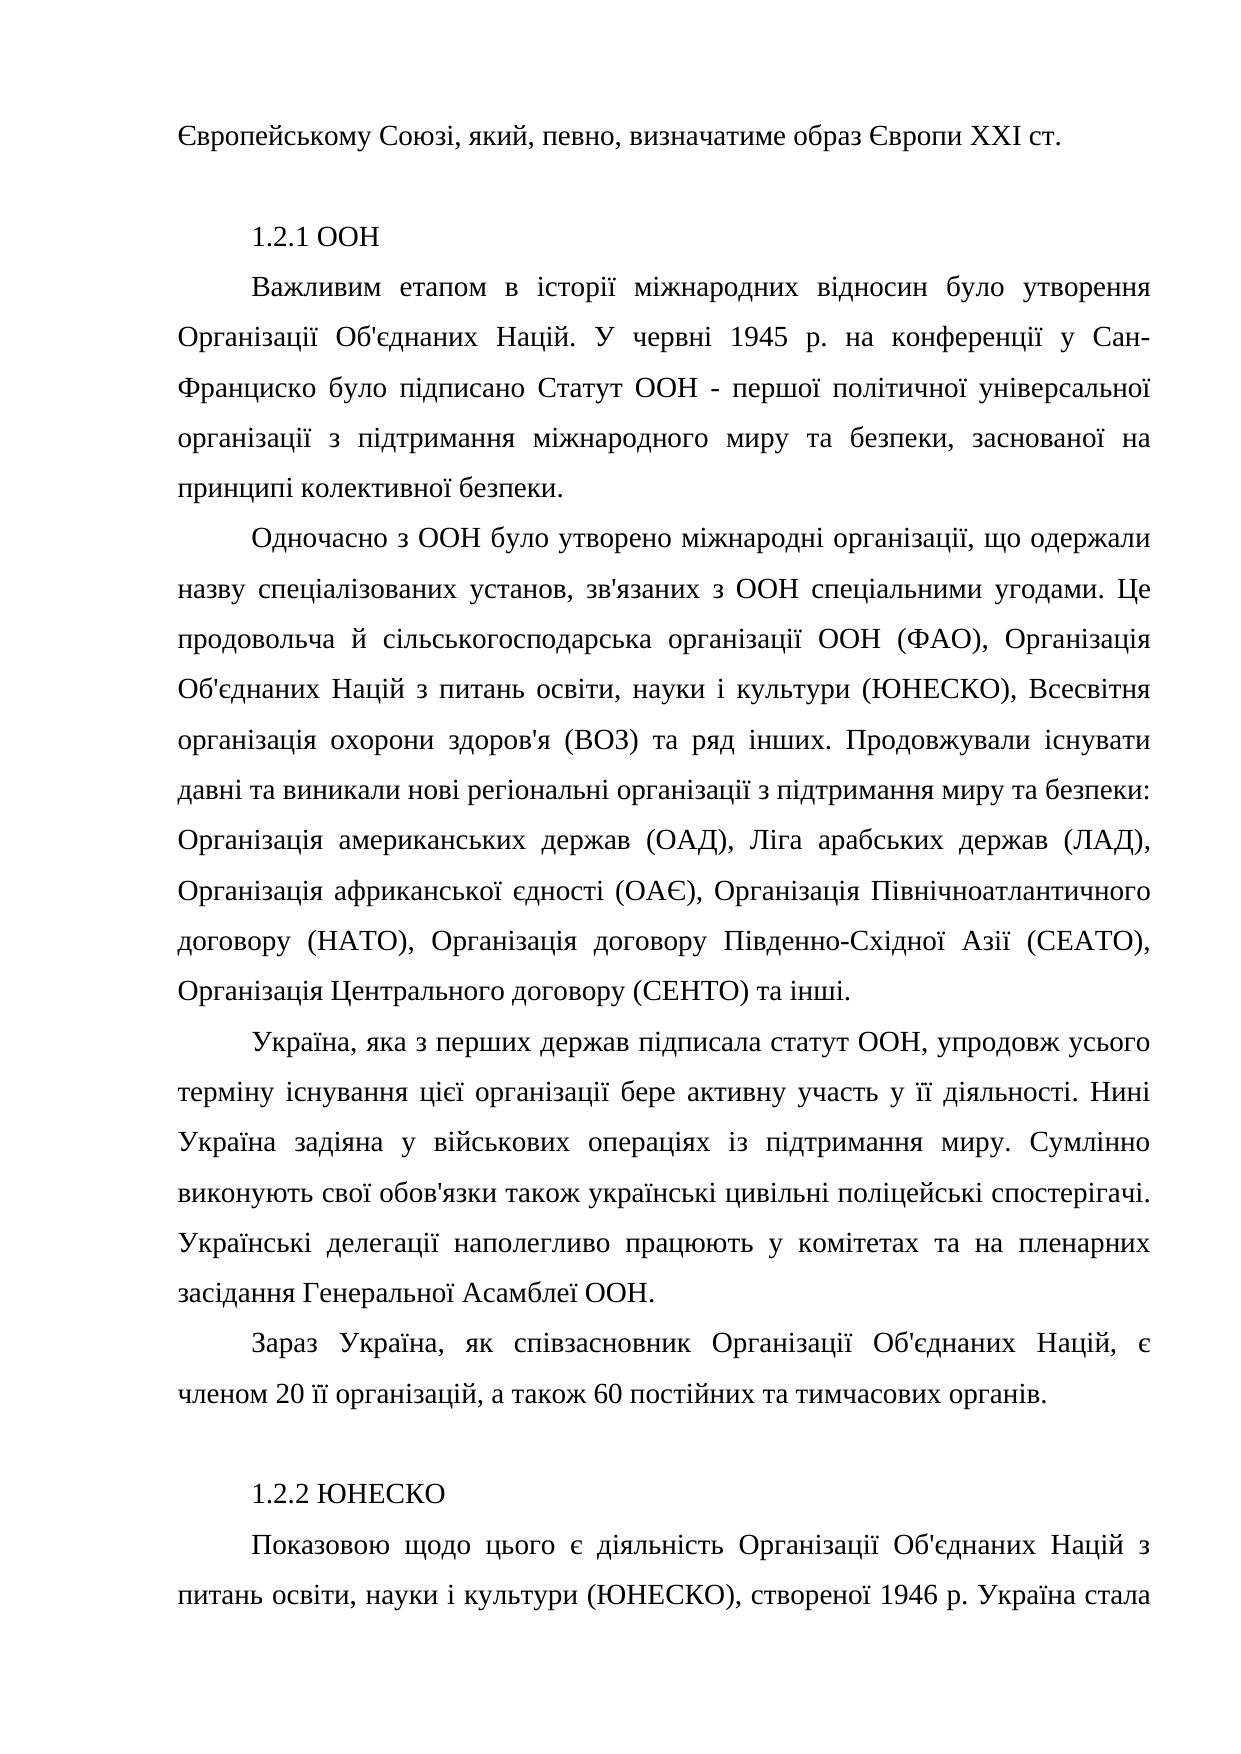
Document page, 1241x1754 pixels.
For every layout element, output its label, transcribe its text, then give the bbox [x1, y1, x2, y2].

text Одночасно з ООН було утворено міжнародні організації, що одержали назву спеціалізованих установ, зв'язаних з ООН спеціальними угодами. Це продовольча й сільськогосподарська організації ООН (ФАО), Організація Об'єднаних Націй з питань освіти, науки і культури (ЮНЕСКО), Всесвітня організація охорони здоров'я (ВОЗ) та ряд інших. Продовжували існувати давні та виникали нові регіональні організації з підтримання миру та безпеки: Організація американських держав (ОАД), Ліга арабських держав (ЛАД), Організація африканської єдності (ОАЄ), Організація Північноатлантичного договору (НАТО), Організація договору Південно-Східної Азії (СЕАТО), Організація Центрального договору (СЕНТО) та інші. [177, 521, 1152, 1007]
text Зараз Україна, як співзасновник Організації Об'єднаних Націй, є членом 20 її організацій, а також 60 постійних та тимчасових органів. [177, 1326, 1152, 1409]
text Україна, яка з перших держав підписала статут ООН, упродовж усього терміну існування цієї організації бере активну участь у її діяльності. Нині Україна задіяна у військових операціях із підтримання миру. Сумлінно виконують свої обов'язки також українські цивільні поліцейські спостерігачі. Українські делегації наполегливо працюють у комітетах та на пленарних засідання Генеральної Асамблеї ООН. [177, 1024, 1152, 1309]
text 1.2.2 ЮНЕСКО [177, 1477, 1152, 1510]
text 1.2.1 ООН [177, 219, 1152, 252]
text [177, 118, 1152, 152]
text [177, 1527, 1152, 1611]
text Важливим етапом в історії міжнародних відносин було утворення Організації Об'єднаних Націй. У червні 1945 р. на конференції у Сан-Франциско було підписано Статут ООН - першої політичної універсальної організації з підтримання міжнародного миру та безпеки, заснованої на принципі колективної безпеки. [177, 269, 1152, 504]
